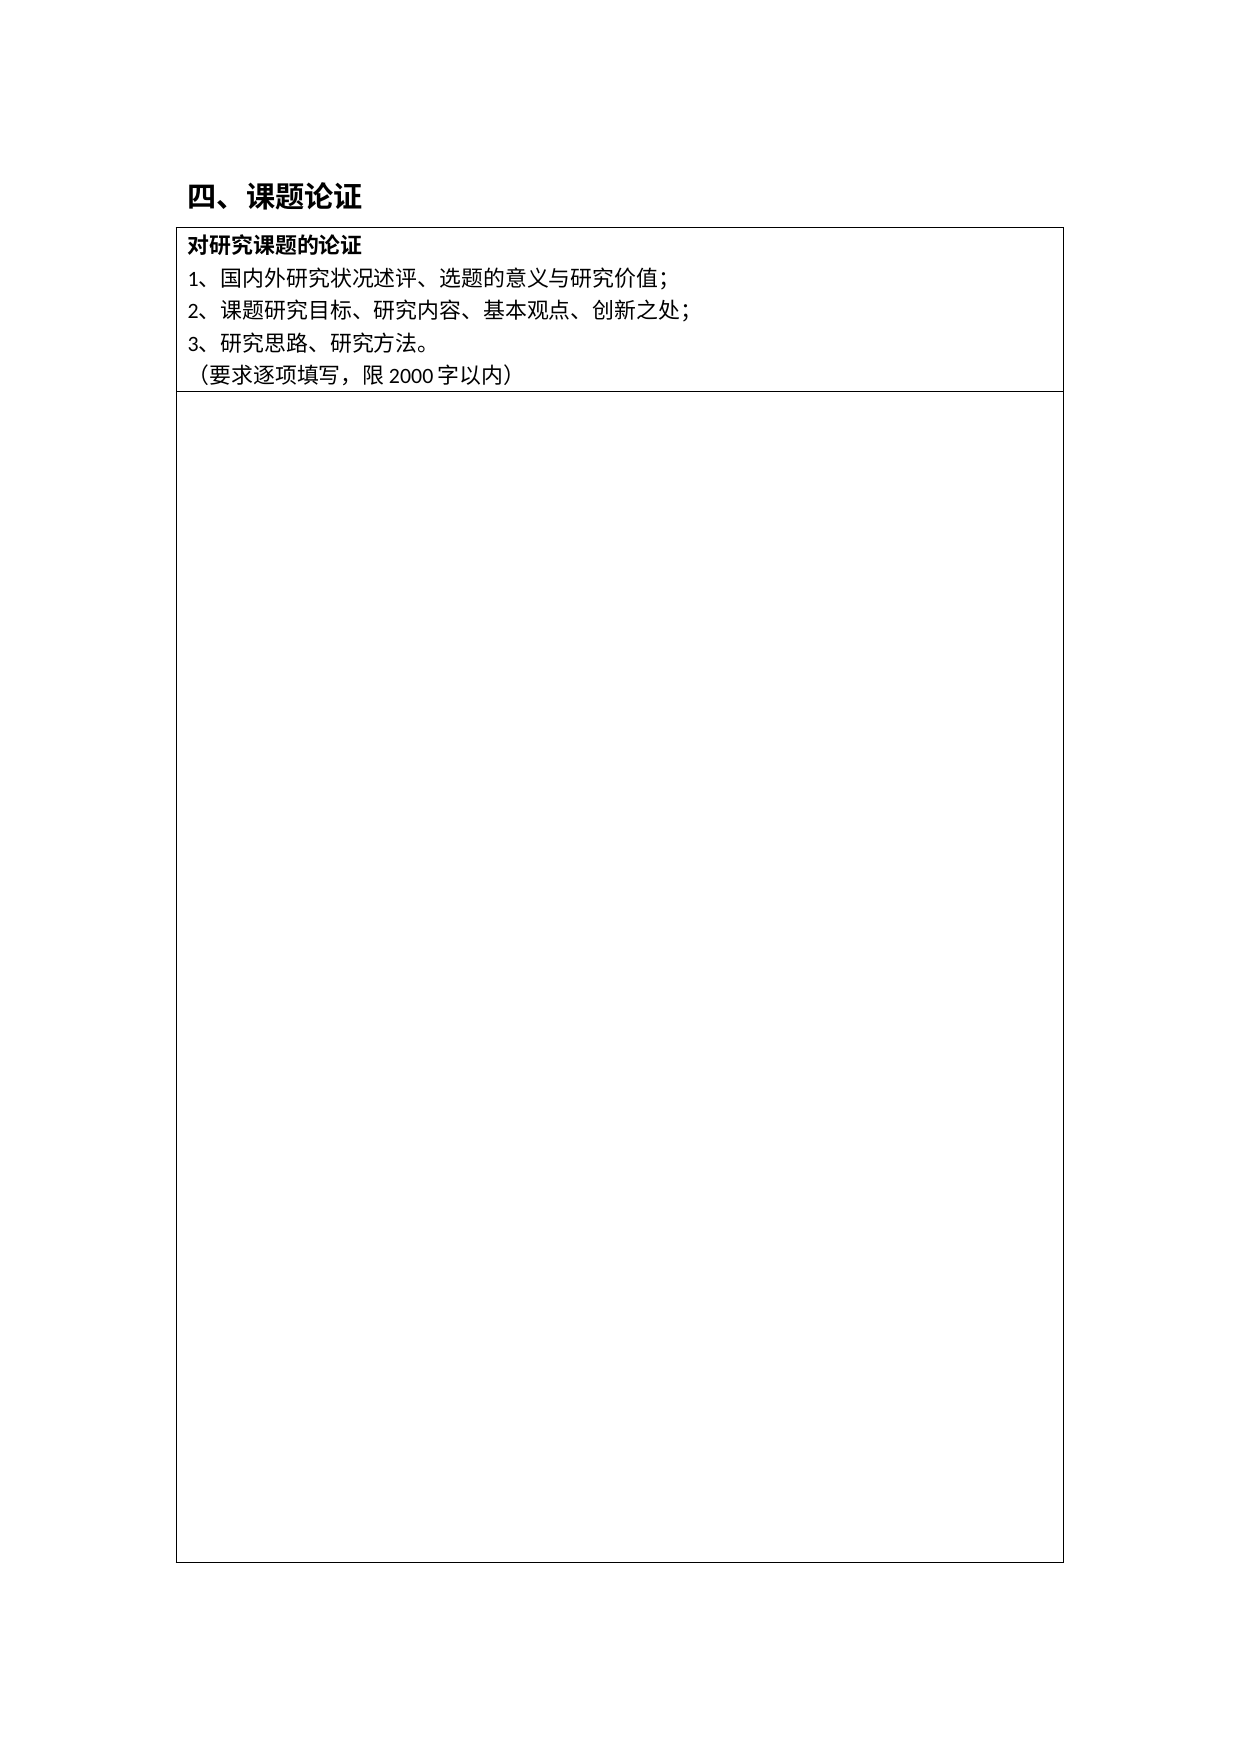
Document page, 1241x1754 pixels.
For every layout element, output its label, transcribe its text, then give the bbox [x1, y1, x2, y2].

text 四、课题论证 [187, 162, 1053, 227]
table_cell [177, 392, 1063, 1562]
table_header 对研究课题的论证 1、国内外研究状况述评、选题的意义与研究价值； 2、课题研究目标、研究内容、基本观点、创新之处； 3、研究思路、研究方法。 （要求逐项填写，限2000字以内） [177, 228, 1063, 391]
